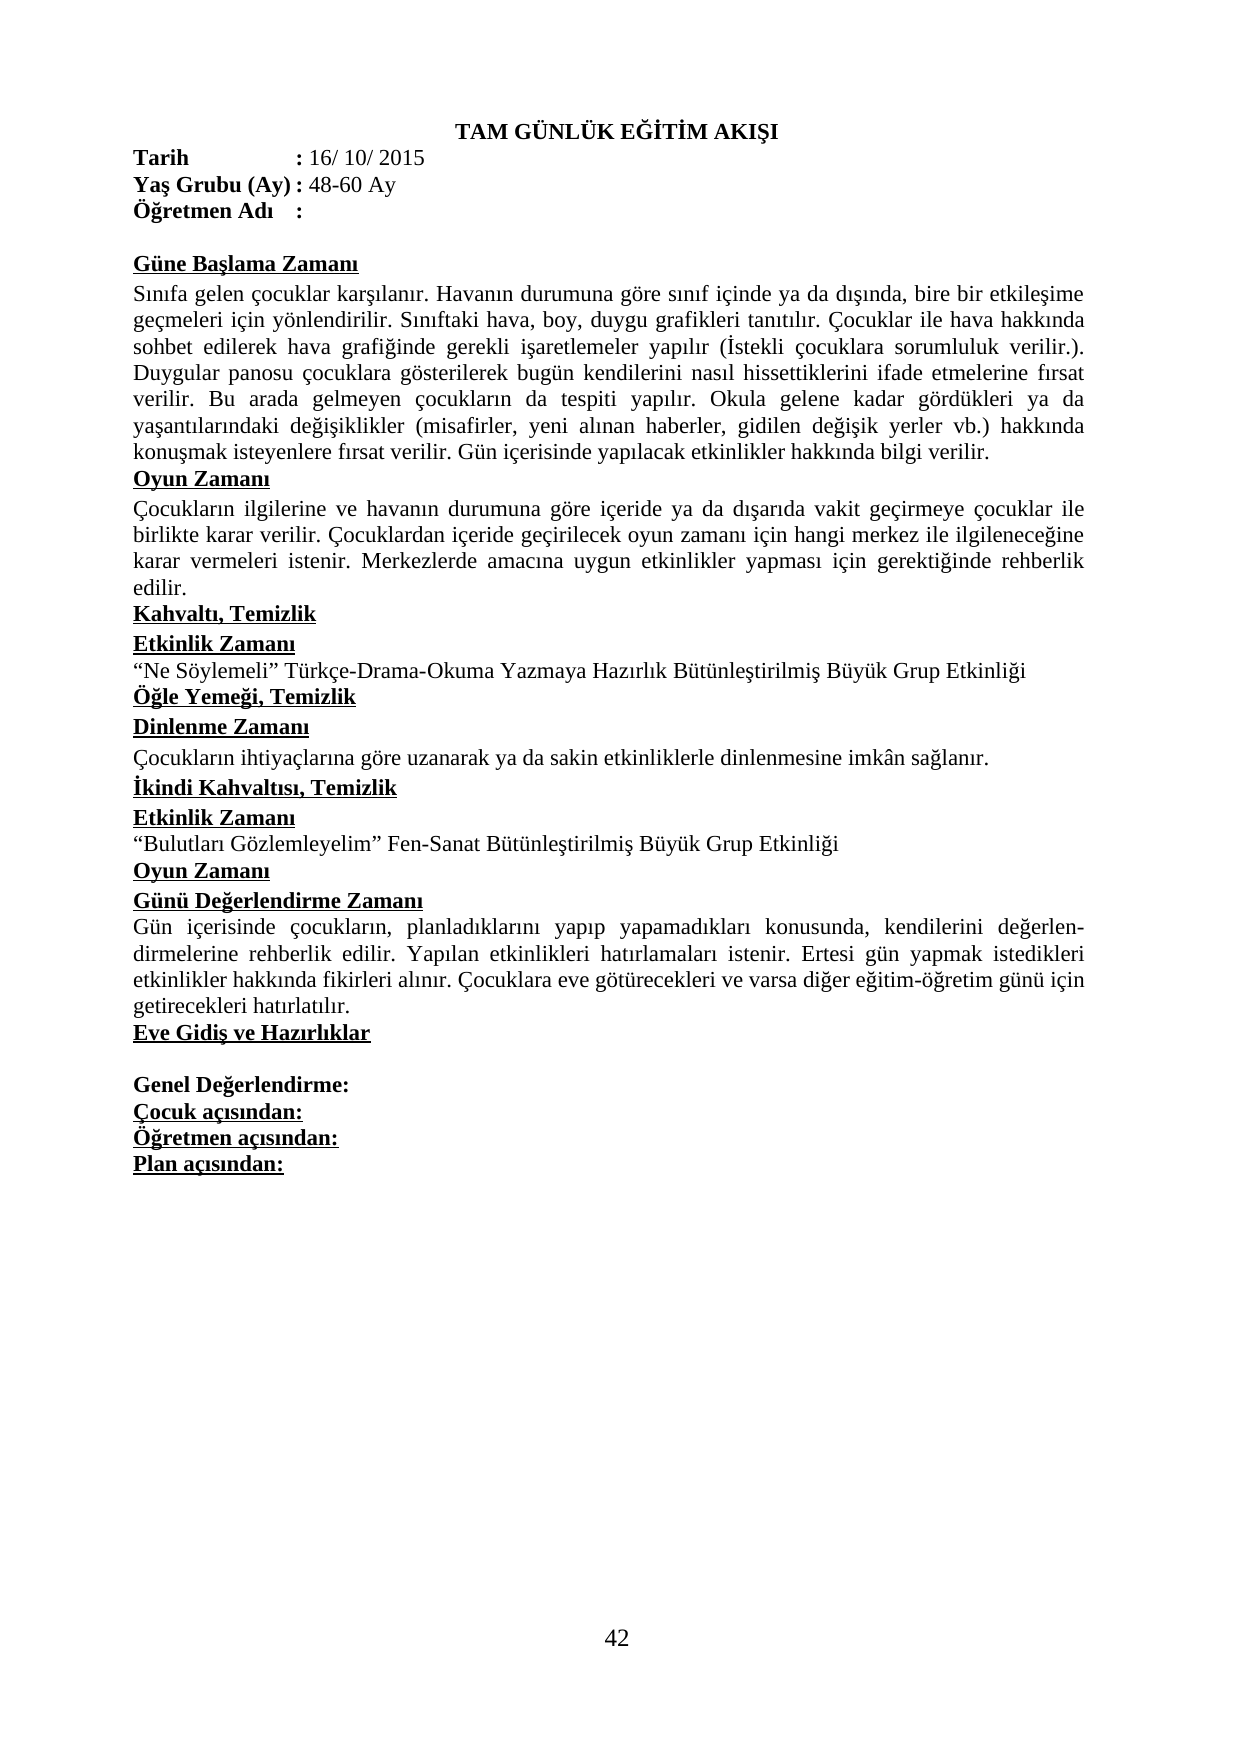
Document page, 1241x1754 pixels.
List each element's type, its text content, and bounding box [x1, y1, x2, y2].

text Öğle Yemeği, Temizlik [133, 683, 1086, 709]
text İkindi Kahvaltısı, Temizlik [133, 774, 1086, 800]
text Gün içerisinde çocukların, planladıklarını yapıp yapamadıkları konusunda, kendilerini değerlen-dirmelerine rehberlik edilir. Yapılan etkinlikleri hatırlamaları istenir. Ertesi gün yapmak istedikleri etkinlikler hakkında fikirleri alınır. Çocuklara eve götürecekleri ve varsa diğer eğitim-öğretim günü için getirecekleri hatırlatılır. [133, 913, 1086, 1019]
text Sınıfa gelen çocuklar karşılanır. Havanın durumuna göre sınıf içinde ya da dışında, bire bir etkileşime geçmeleri için yönlendirilir. Sınıftaki hava, boy, duygu grafikleri tanıtılır. Çocuklar ile hava hakkında sohbet edilerek hava grafiğinde gerekli işaretlemeler yapılır (İstekli çocuklara sorumluluk verilir.). Duygular panosu çocuklara gösterilerek bugün kendilerini nasıl hissettiklerini ifade etmelerine fırsat verilir. Bu arada gelmeyen çocukların da tespiti yapılır. Okula gelene kadar gördükleri ya da yaşantılarındaki değişiklikler (misafirler, yeni alınan haberler, gidilen değişik yerler vb.) hakkında konuşmak isteyenlere fırsat verilir. Gün içerisinde yapılacak etkinlikler hakkında bilgi verilir. [133, 280, 1086, 464]
text Plan açısından: [133, 1150, 1086, 1177]
text Öğretmen Adı : [133, 197, 1086, 223]
text Çocuk açısından: [133, 1098, 1086, 1124]
text Etkinlik Zamanı [133, 804, 1086, 830]
text Çocukların ilgilerine ve havanın durumuna göre içeride ya da dışarıda vakit geçirmeye çocuklar ile birlikte karar verilir. Çocuklardan içeride geçirilecek oyun zamanı için hangi merkez ile ilgileneceğine karar vermeleri istenir. Merkezlerde amacına uygun etkinlikler yapması için gerektiğinde rehberlik edilir. [133, 495, 1086, 600]
text TAM GÜNLÜK EĞİTİM AKIŞI [148, 118, 1086, 144]
text Kahvaltı, Temizlik [133, 600, 1086, 627]
text “Bulutları Gözlemleyelim” Fen-Sanat Bütünleştirilmiş Büyük Grup Etkinliği [133, 830, 1086, 857]
text Dinlenme Zamanı [133, 713, 1086, 740]
text Yaş Grubu (Ay) : 48-60 Ay [133, 171, 1086, 197]
text Oyun Zamanı [133, 464, 1086, 491]
text Güne Başlama Zamanı [133, 250, 1086, 276]
text Günü Değerlendirme Zamanı [133, 887, 1086, 913]
text Eve Gidiş ve Hazırlıklar [133, 1019, 1086, 1045]
text Öğretmen açısından: [133, 1124, 1086, 1150]
text Oyun Zamanı [133, 857, 1086, 883]
text Etkinlik Zamanı [133, 630, 1086, 657]
text Tarih : 16/ 10/ 2015 [133, 144, 1086, 171]
text Genel Değerlendirme: [133, 1071, 1086, 1098]
text Çocukların ihtiyaçlarına göre uzanarak ya da sakin etkinliklerle dinlenmesine imkân sağlanır. [133, 743, 1086, 770]
text “Ne Söylemeli” Türkçe-Drama-Okuma Yazmaya Hazırlık Bütünleştirilmiş Büyük Grup Etkinliği [133, 657, 1086, 683]
